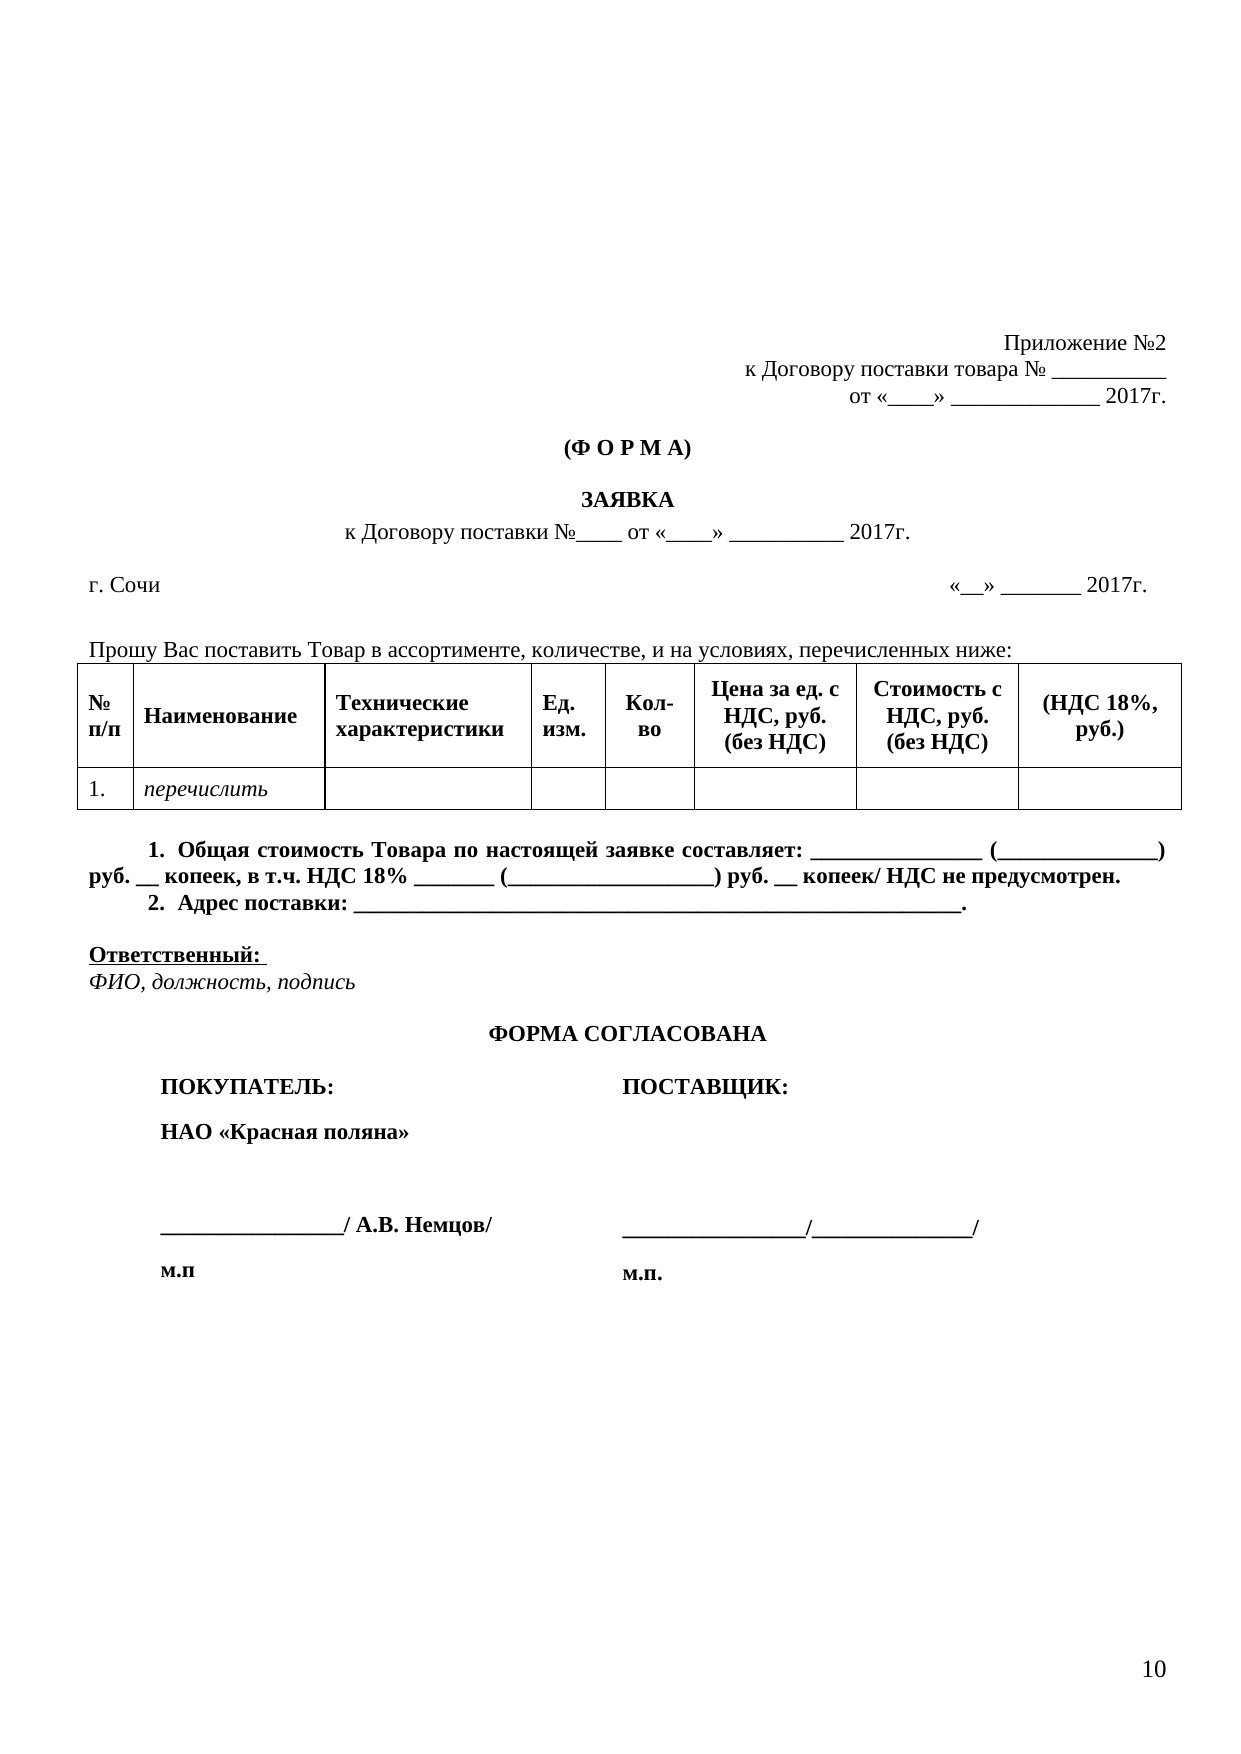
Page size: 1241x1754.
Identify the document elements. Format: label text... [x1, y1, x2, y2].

table_cell перечислить [134, 768, 324, 808]
table_cell [78, 768, 133, 808]
table_header Технические характеристики [326, 664, 531, 767]
text Приложение №2 [89, 329, 1166, 355]
table_cell [695, 768, 856, 808]
table_header ПОСТАВЩИК: ________________/______________/ м.п. [611, 1073, 1106, 1304]
text Прошу Вас поставить Товар в ассортименте, количестве, и на условиях, перечисленных ниже: [89, 636, 1166, 663]
table_cell [1019, 768, 1181, 808]
text от «____» _____________ 2017г. [89, 382, 1166, 408]
text к Договору поставки №____ от «____» __________ 2017г. [89, 518, 1166, 545]
table_header Наименование [134, 664, 324, 767]
text ФИО, должность, подпись [89, 968, 1166, 994]
table_header (НДС 18%, руб.) [1019, 664, 1181, 767]
table_header Кол-во [606, 664, 694, 767]
text Ответственный: [89, 941, 1166, 968]
table_header ПОКУПАТЕЛЬ: НАО «Красная поляна» ________________/ А.В. Немцов/ м.п [149, 1073, 611, 1304]
list Общая стоимость Товара по настоящей заявке составляет: _______________ (______________) руб. __ копеек, в т.ч. НДС 18% _______ (__________________) руб. __ копеек/ НДС не предусмотрен. [89, 836, 1166, 889]
table_cell [326, 768, 531, 808]
table_cell [532, 768, 605, 808]
list Адрес поставки: _____________________________________________________. [89, 889, 1166, 915]
table_header Стоимость с НДС, руб. (без НДС) [857, 664, 1018, 767]
table_header Ед. изм. [532, 664, 605, 767]
text к Договору поставки товара № __________ [89, 355, 1166, 382]
subtitle ЗАЯВКА [89, 486, 1166, 512]
text г. Сочи «__» _______ 2017г. [89, 571, 1166, 597]
table_cell [857, 768, 1018, 808]
text ФОРМА СОГЛАСОВАНА [89, 1020, 1166, 1047]
table_header № п/п [78, 664, 133, 767]
table_header Цена за ед. с НДС, руб. (без НДС) [695, 664, 856, 767]
text (Ф О Р М А) [89, 434, 1166, 461]
table_cell [606, 768, 694, 808]
